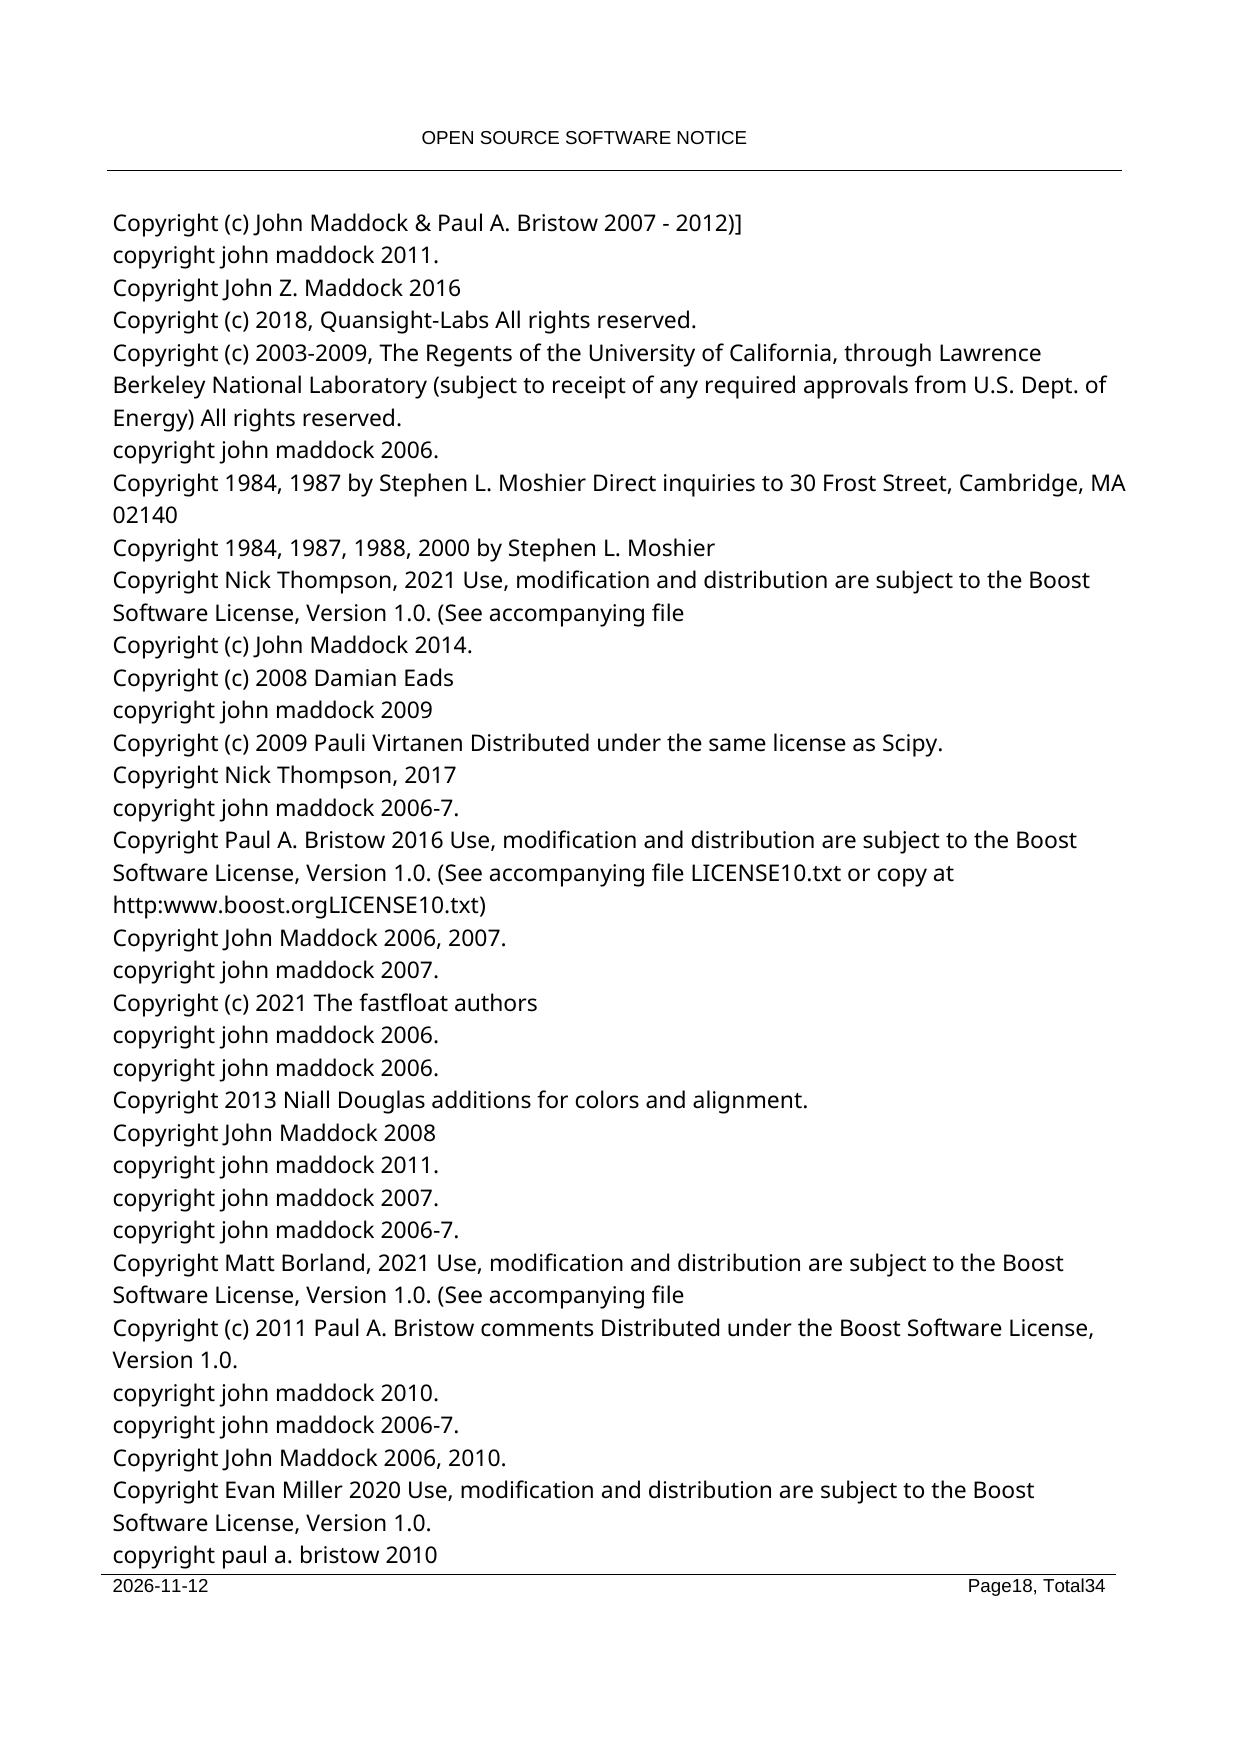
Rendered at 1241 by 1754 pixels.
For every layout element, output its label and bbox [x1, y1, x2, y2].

text [112, 206, 1128, 1571]
